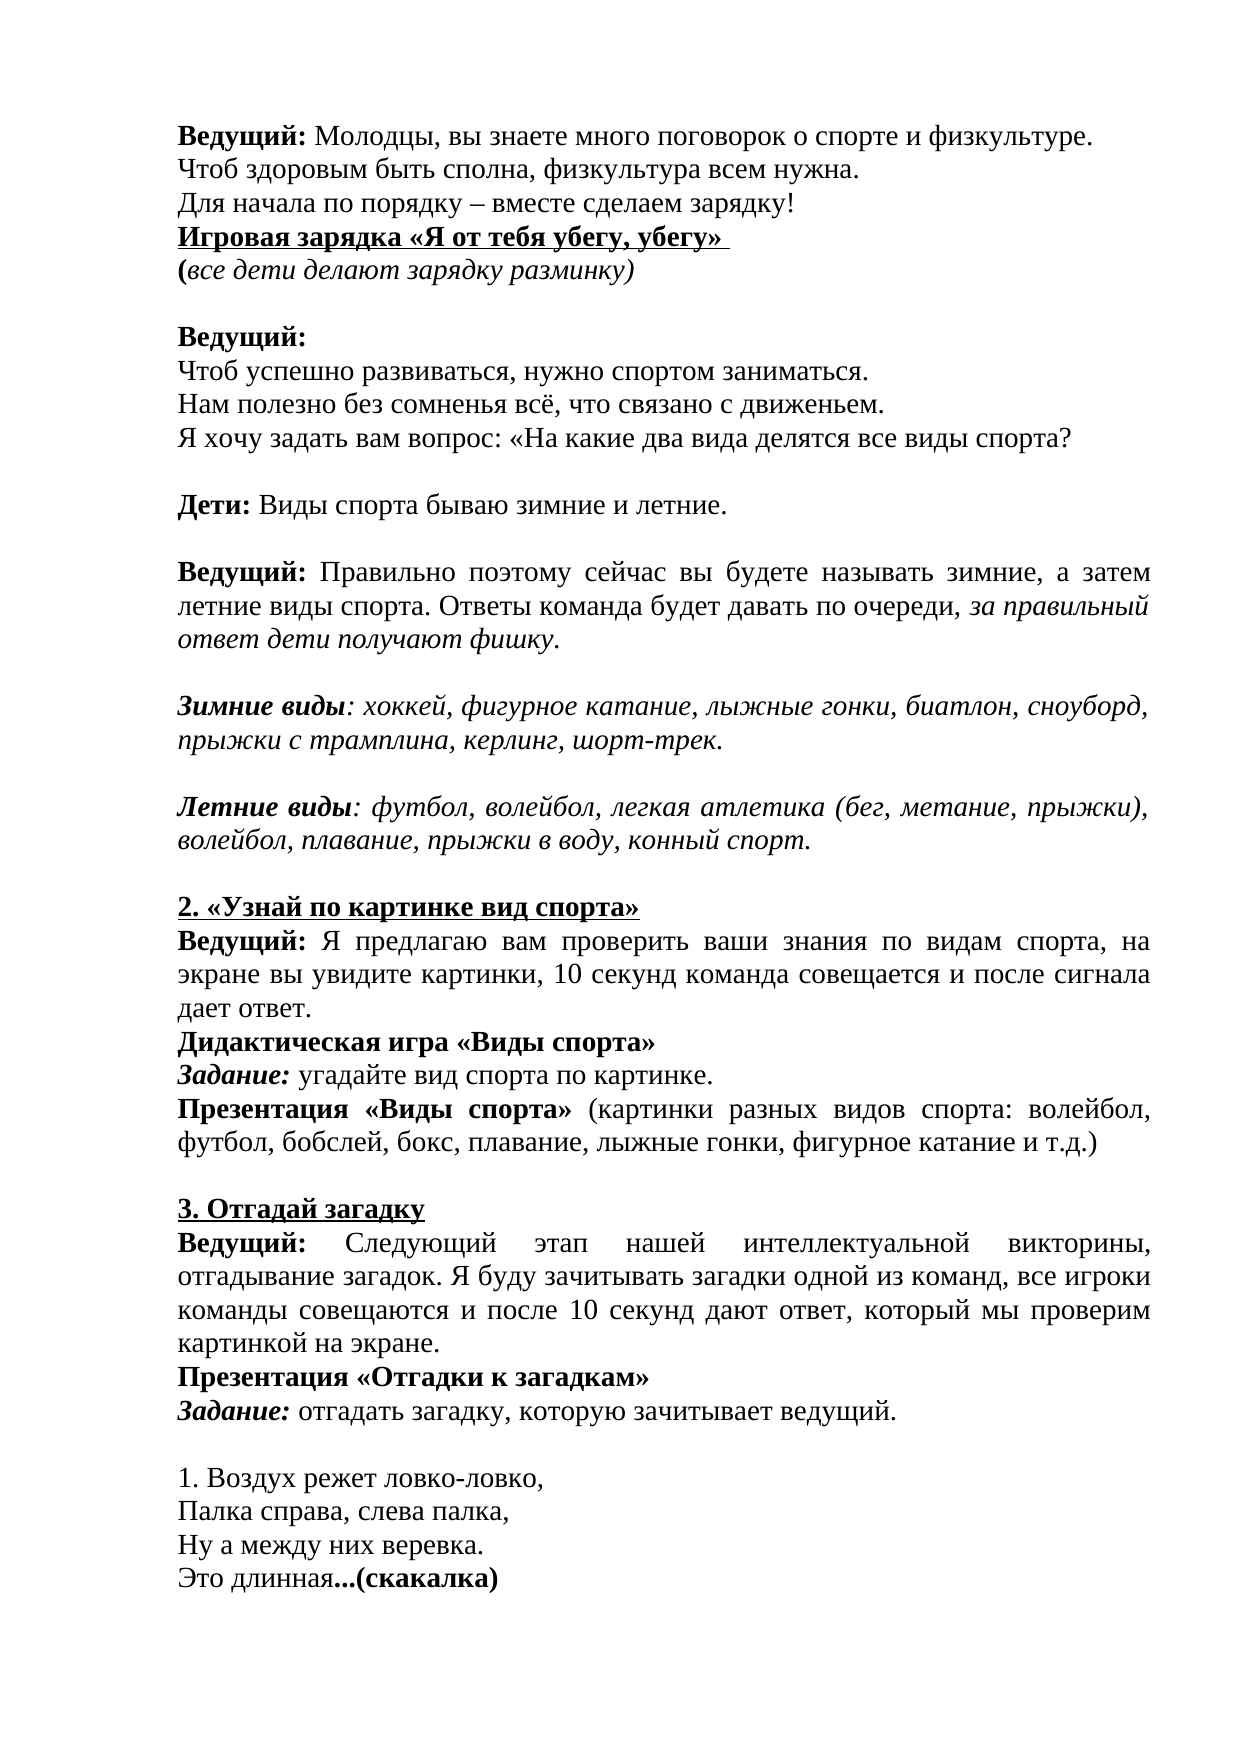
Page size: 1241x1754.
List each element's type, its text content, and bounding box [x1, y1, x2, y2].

text Дети: Виды спорта бываю зимние и летние. [177, 487, 1152, 521]
text Ведущий: Молодцы, вы знаете много поговорок о спорте и физкультуре. [177, 118, 1152, 152]
text Ведущий: Правильно поэтому сейчас вы будете называть зимние, а затем летние виды спорта. Ответы команда будет давать по очереди, за правильный ответ дети получают фишку. [177, 554, 1152, 655]
text Чтоб успешно развиваться, нужно спортом заниматься. [177, 353, 1152, 386]
text 3. Отгадай загадку [177, 1191, 1152, 1225]
text Ведущий: [177, 319, 1152, 353]
text 2. «Узнай по картинке вид спорта» [177, 889, 1152, 923]
text Игровая зарядка «Я от тебя убегу, убегу» [177, 219, 1152, 252]
text Палка справа, слева палка, [177, 1493, 1152, 1527]
text Презентация «Виды спорта» (картинки разных видов спорта: волейбол, футбол, бобслей, бокс, плавание, лыжные гонки, фигурное катание и т.д.) [177, 1091, 1152, 1158]
text Для начала по порядку – вместе сделаем зарядку! [177, 185, 1152, 219]
text (все дети делают зарядку разминку) [177, 252, 1152, 286]
text Ведущий: Я предлагаю вам проверить ваши знания по видам спорта, на экране вы увидите картинки, 10 секунд команда совещается и после сигнала дает ответ. [177, 923, 1152, 1024]
text Презентация «Отгадки к загадкам» [177, 1359, 1152, 1393]
text Ну а между них веревка. [177, 1527, 1152, 1560]
text Чтоб здоровым быть сполна, физкультура всем нужна. [177, 152, 1152, 185]
text Это длинная...(скакалка) [177, 1560, 1152, 1594]
text Зимние виды: хоккей, фигурное катание, лыжные гонки, биатлон, сноуборд, прыжки с трамплина, керлинг, шорт-трек. [177, 688, 1152, 755]
text Летние виды: футбол, волейбол, легкая атлетика (бег, метание, прыжки), волейбол, плавание, прыжки в воду, конный спорт. [177, 789, 1152, 856]
text Нам полезно без сомненья всё, что связано с движеньем. [177, 386, 1152, 420]
text Дидактическая игра «Виды спорта» [177, 1024, 1152, 1057]
text Задание: угадайте вид спорта по картинке. [177, 1057, 1152, 1091]
text Задание: отгадать загадку, которую зачитывает ведущий. [177, 1393, 1152, 1426]
text 1. Воздух режет ловко-ловко, [177, 1460, 1152, 1493]
text Ведущий: Следующий этап нашей интеллектуальной викторины, отгадывание загадок. Я буду зачитывать загадки одной из команд, все игроки команды совещаются и после 10 секунд дают ответ, который мы проверим картинкой на экране. [177, 1225, 1152, 1359]
text Я хочу задать вам вопрос: «На какие два вида делятся все виды спорта? [177, 420, 1152, 453]
